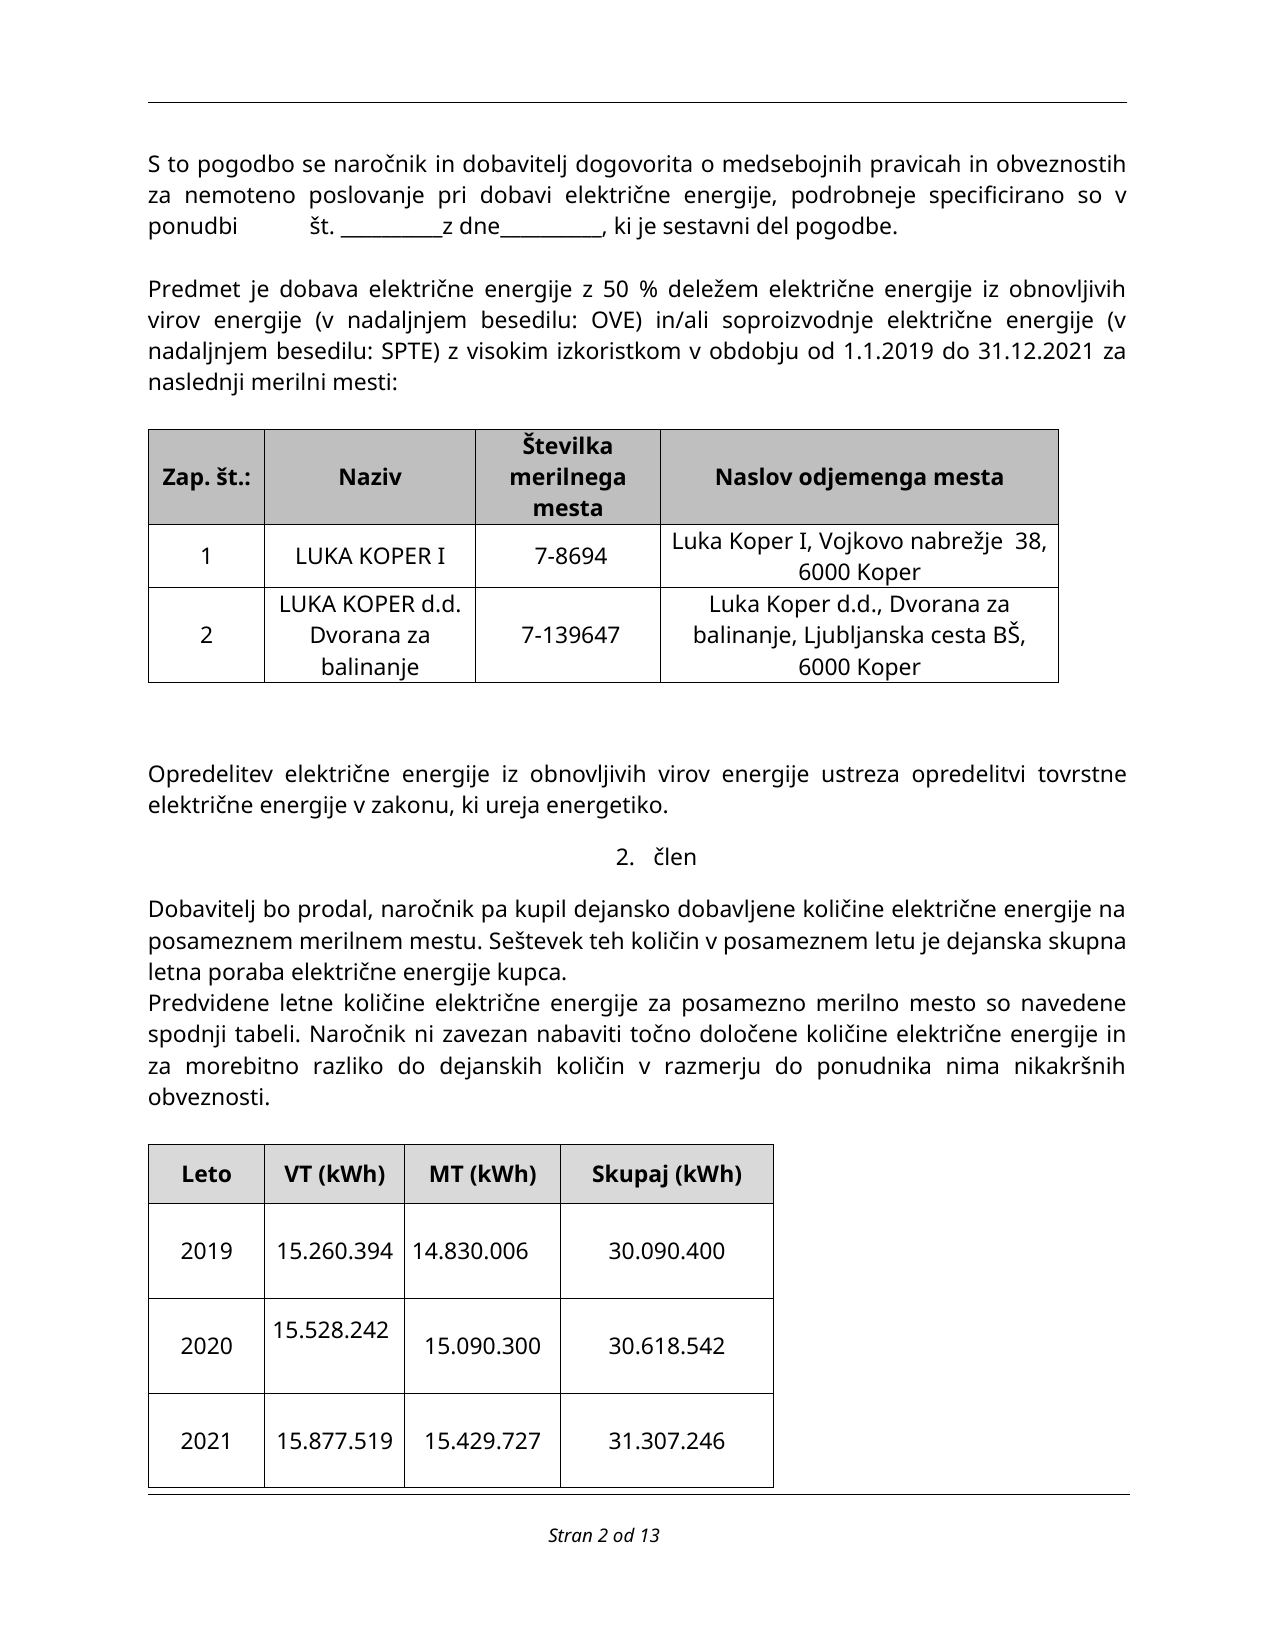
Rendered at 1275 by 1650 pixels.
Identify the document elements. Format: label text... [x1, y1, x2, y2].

table_header Skupaj (kWh) [561, 1145, 773, 1203]
table_cell Luka Koper d.d., Dvorana za balinanje, Ljubljanska cesta BŠ, 6000 Koper [661, 588, 1058, 682]
table_cell 15.090.300 [405, 1299, 560, 1392]
table_header Številka merilnega mesta [476, 430, 660, 524]
text Predvidene letne količine električne energije za posamezno merilno mesto so navedene spodnji tabeli. Naročnik ni zavezan nabaviti točno določene količine električne energije in za morebitno razliko do dejanskih količin v razmerju do ponudnika nima nikakršnih obveznosti. [148, 987, 1127, 1112]
table_cell Luka Koper I, Vojkovo nabrežje 38, 6000 Koper [661, 525, 1058, 587]
table_header VT (kWh) [265, 1145, 404, 1203]
table_cell 2020 [149, 1299, 264, 1392]
table_cell 2 [149, 588, 264, 682]
table_header Naslov odjemenga mesta [661, 430, 1058, 524]
text Predmet je dobava električne energije z 50 % deležem električne energije iz obnovljivih virov energije (v nadaljnjem besedilu: OVE) in/ali soproizvodnje električne energije (v nadaljnjem besedilu: SPTE) z visokim izkoristkom v obdobju od 1.1.2019 do 31.12.2021 za naslednji merilni mesti: [148, 273, 1127, 398]
table_header MT (kWh) [405, 1145, 560, 1203]
table_cell 15.877.519 [265, 1394, 404, 1487]
text Opredelitev električne energije iz obnovljivih virov energije ustreza opredelitvi tovrstne električne energije v zakonu, ki ureja energetiko. [148, 758, 1127, 821]
table_cell 15.260.394 [265, 1204, 404, 1298]
table_cell 2021 [149, 1394, 264, 1487]
text S to pogodbo se naročnik in dobavitelj dogovorita o medsebojnih pravicah in obveznostih za nemoteno poslovanje pri dobavi električne energije, podrobneje specificirano so v ponudbi št. __________z dne__________, ki je sestavni del pogodbe. [148, 148, 1127, 241]
table_header Zap. št.: [149, 430, 264, 524]
table_cell 2019 [149, 1204, 264, 1298]
table_cell 31.307.246 [561, 1394, 773, 1487]
table_cell 1 [149, 525, 264, 587]
table_cell 15.528.242 [265, 1299, 404, 1392]
table_header Leto [149, 1145, 264, 1203]
text Dobavitelj bo prodal, naročnik pa kupil dejansko dobavljene količine električne energije na posameznem merilnem mestu. Seštevek teh količin v posameznem letu je dejanska skupna letna poraba električne energije kupca. [148, 893, 1127, 987]
table_cell 15.429.727 [405, 1394, 560, 1487]
table_cell 30.618.542 [561, 1299, 773, 1392]
table_cell 7-139647 [476, 588, 660, 682]
table_cell 7-8694 [476, 525, 660, 587]
table_cell LUKA KOPER I [265, 525, 475, 587]
table_header Naziv [265, 430, 475, 524]
list člen [185, 841, 1127, 873]
table_cell 30.090.400 [561, 1204, 773, 1298]
table_cell 14.830.006 [405, 1204, 560, 1298]
table_cell LUKA KOPER d.d. Dvorana za balinanje [265, 588, 475, 682]
